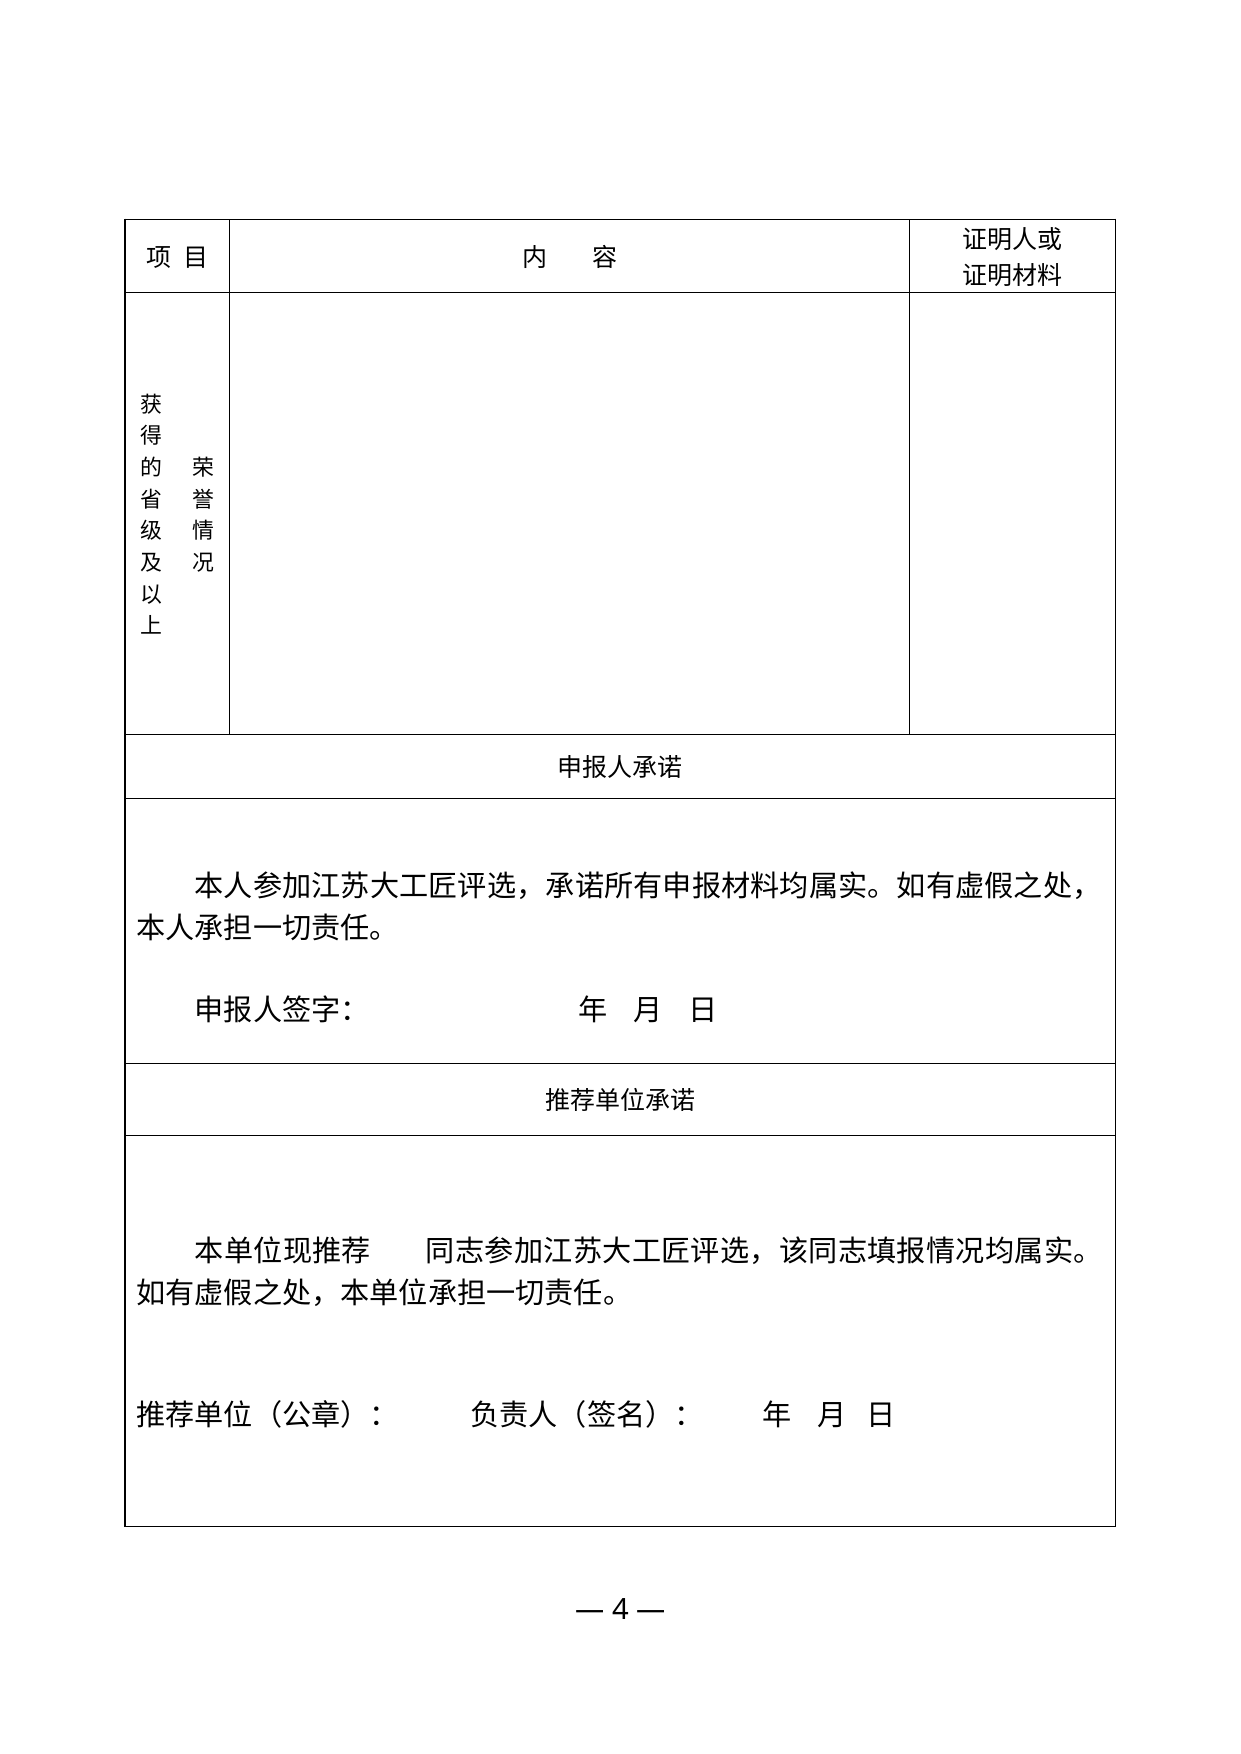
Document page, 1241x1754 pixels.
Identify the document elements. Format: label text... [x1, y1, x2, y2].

table_cell 内 容 [230, 220, 909, 292]
table_cell 荣誉情况 [177, 293, 229, 733]
table_cell 申报人承诺 [126, 735, 1115, 798]
table_cell [230, 293, 909, 733]
table_cell 本单位现推荐 同志参加江苏大工匠评选，该同志填报情况均属实。如有虚假之处，本单位承担一切责任。 推荐单位（公章）： 负责人（签名）： 年 月 日 [126, 1136, 1115, 1526]
table_cell 项 目 [126, 220, 229, 292]
table_cell 本人参加江苏大工匠评选，承诺所有申报材料均属实。如有虚假之处，本人承担一切责任。 申报人签字： 年 月 日 [126, 799, 1115, 1062]
table_cell 获得的省级及以上 [126, 293, 177, 733]
table_cell 推荐单位承诺 [126, 1064, 1115, 1134]
table_cell 证明人或 证明材料 [910, 220, 1115, 292]
table_cell [910, 293, 1115, 733]
